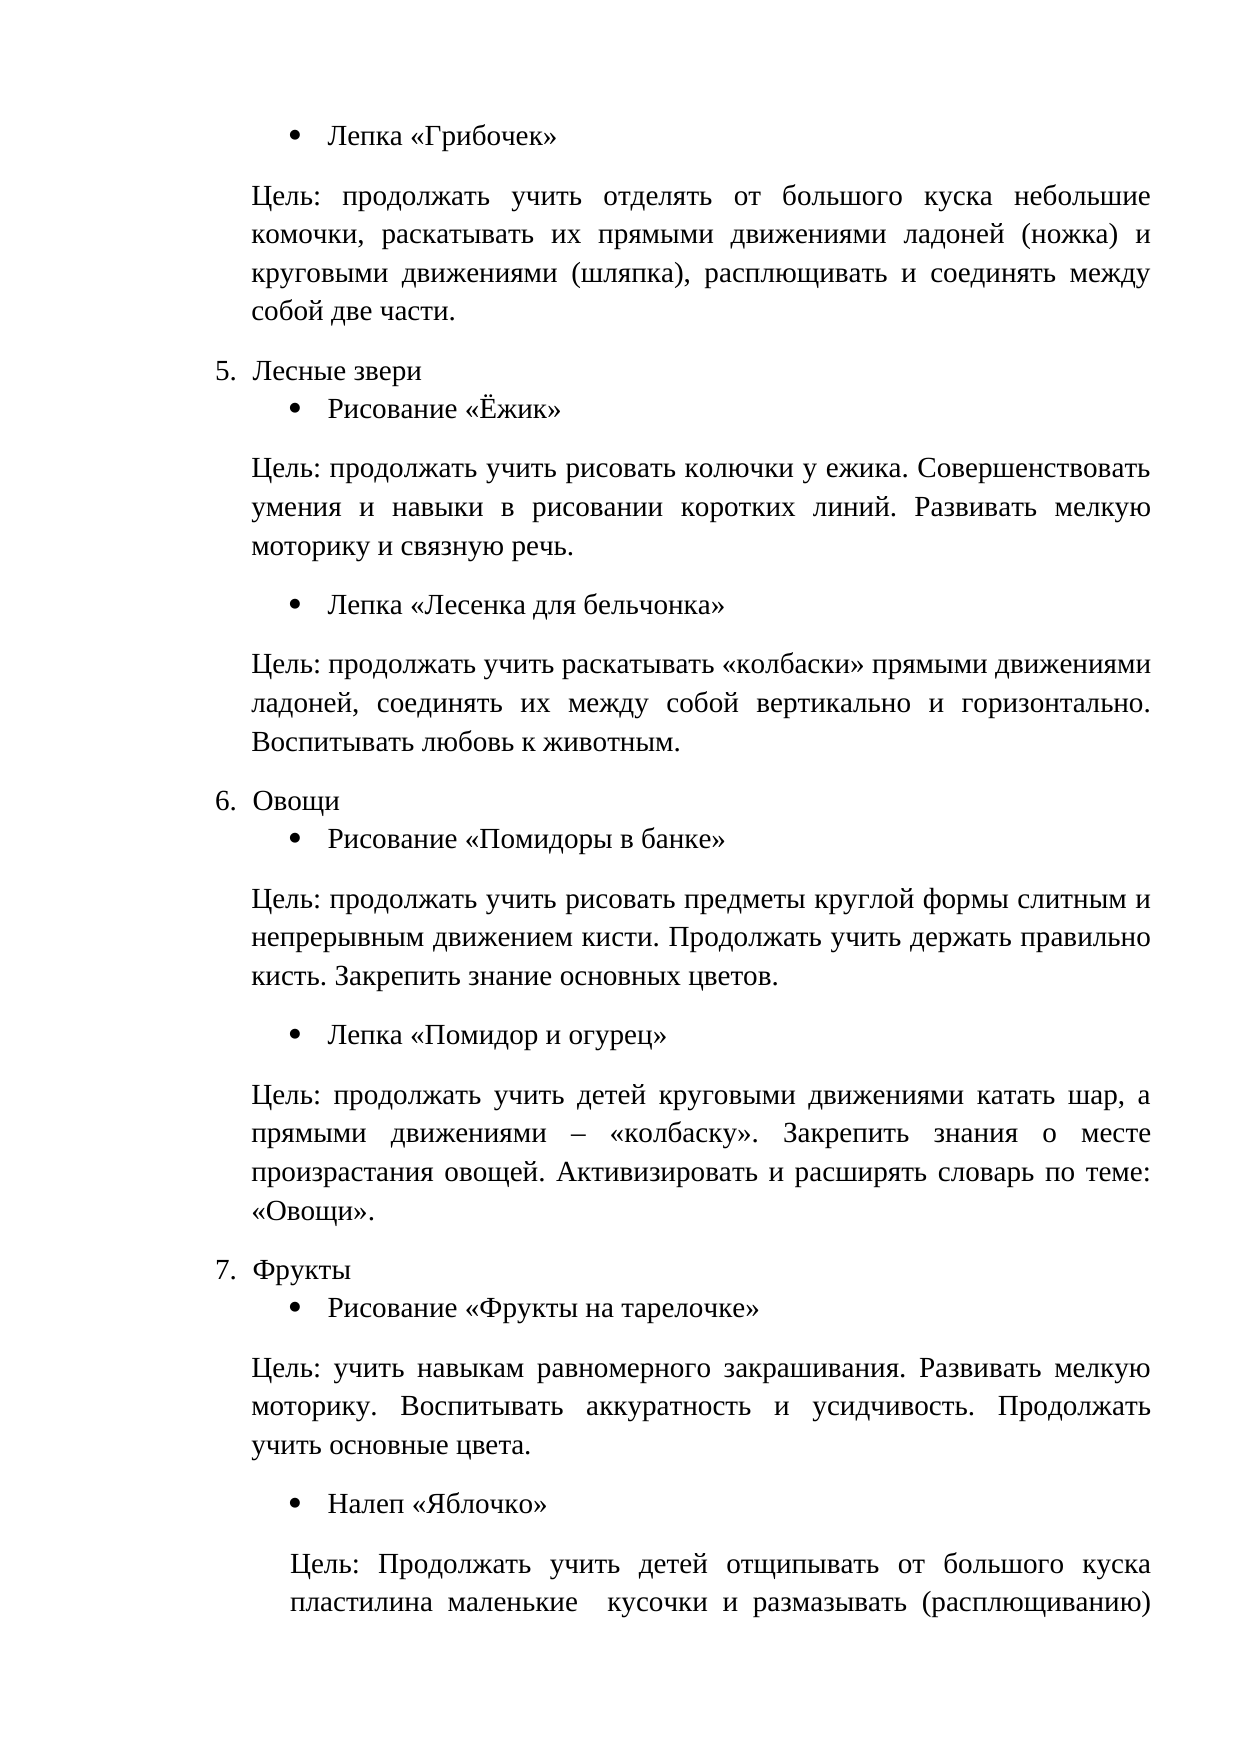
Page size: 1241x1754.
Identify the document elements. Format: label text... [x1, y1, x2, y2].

list Рисование «Ёжик» [290, 391, 1152, 425]
text Цель: продолжать учить детей круговыми движениями катать шар, а прямыми движениями – «колбаску». Закрепить знания о месте произрастания овощей. Активизировать и расширять словарь по теме: «Овощи». [251, 1077, 1152, 1226]
text Цель: продолжать учить рисовать предметы круглой формы слитным и непрерывным движением кисти. Продолжать учить держать правильно кисть. Закрепить знание основных цветов. [251, 881, 1152, 992]
text Цель: учить навыкам равномерного закрашивания. Развивать мелкую моторику. Воспитывать аккуратность и усидчивость. Продолжать учить основные цвета. [251, 1350, 1152, 1461]
text Цель: продолжать учить раскатывать «колбаски» прямыми движениями ладоней, соединять их между собой вертикально и горизонтально. Воспитывать любовь к животным. [251, 647, 1152, 757]
list Рисование «Фрукты на тарелочке» [290, 1291, 1152, 1324]
list Овощи [215, 783, 1152, 817]
list Фрукты [215, 1252, 1152, 1286]
text Цель: продолжать учить отделять от большого куска небольшие комочки, раскатывать их прямыми движениями ладоней (ножка) и круговыми движениями (шляпка), расплющивать и соединять между собой две части. [251, 178, 1152, 327]
list Лепка «Лесенка для бельчонка» [290, 587, 1152, 621]
list Лепка «Помидор и огурец» [290, 1017, 1152, 1051]
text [290, 1546, 1152, 1618]
list Лесные звери [215, 353, 1152, 386]
list Налеп «Яблочко» [290, 1486, 1152, 1520]
list Рисование «Помидоры в банке» [290, 822, 1152, 855]
text Цель: продолжать учить рисовать колючки у ежика. Совершенствовать умения и навыки в рисовании коротких линий. Развивать мелкую моторику и связную речь. [251, 451, 1152, 561]
list Лепка «Грибочек» [290, 118, 1152, 152]
